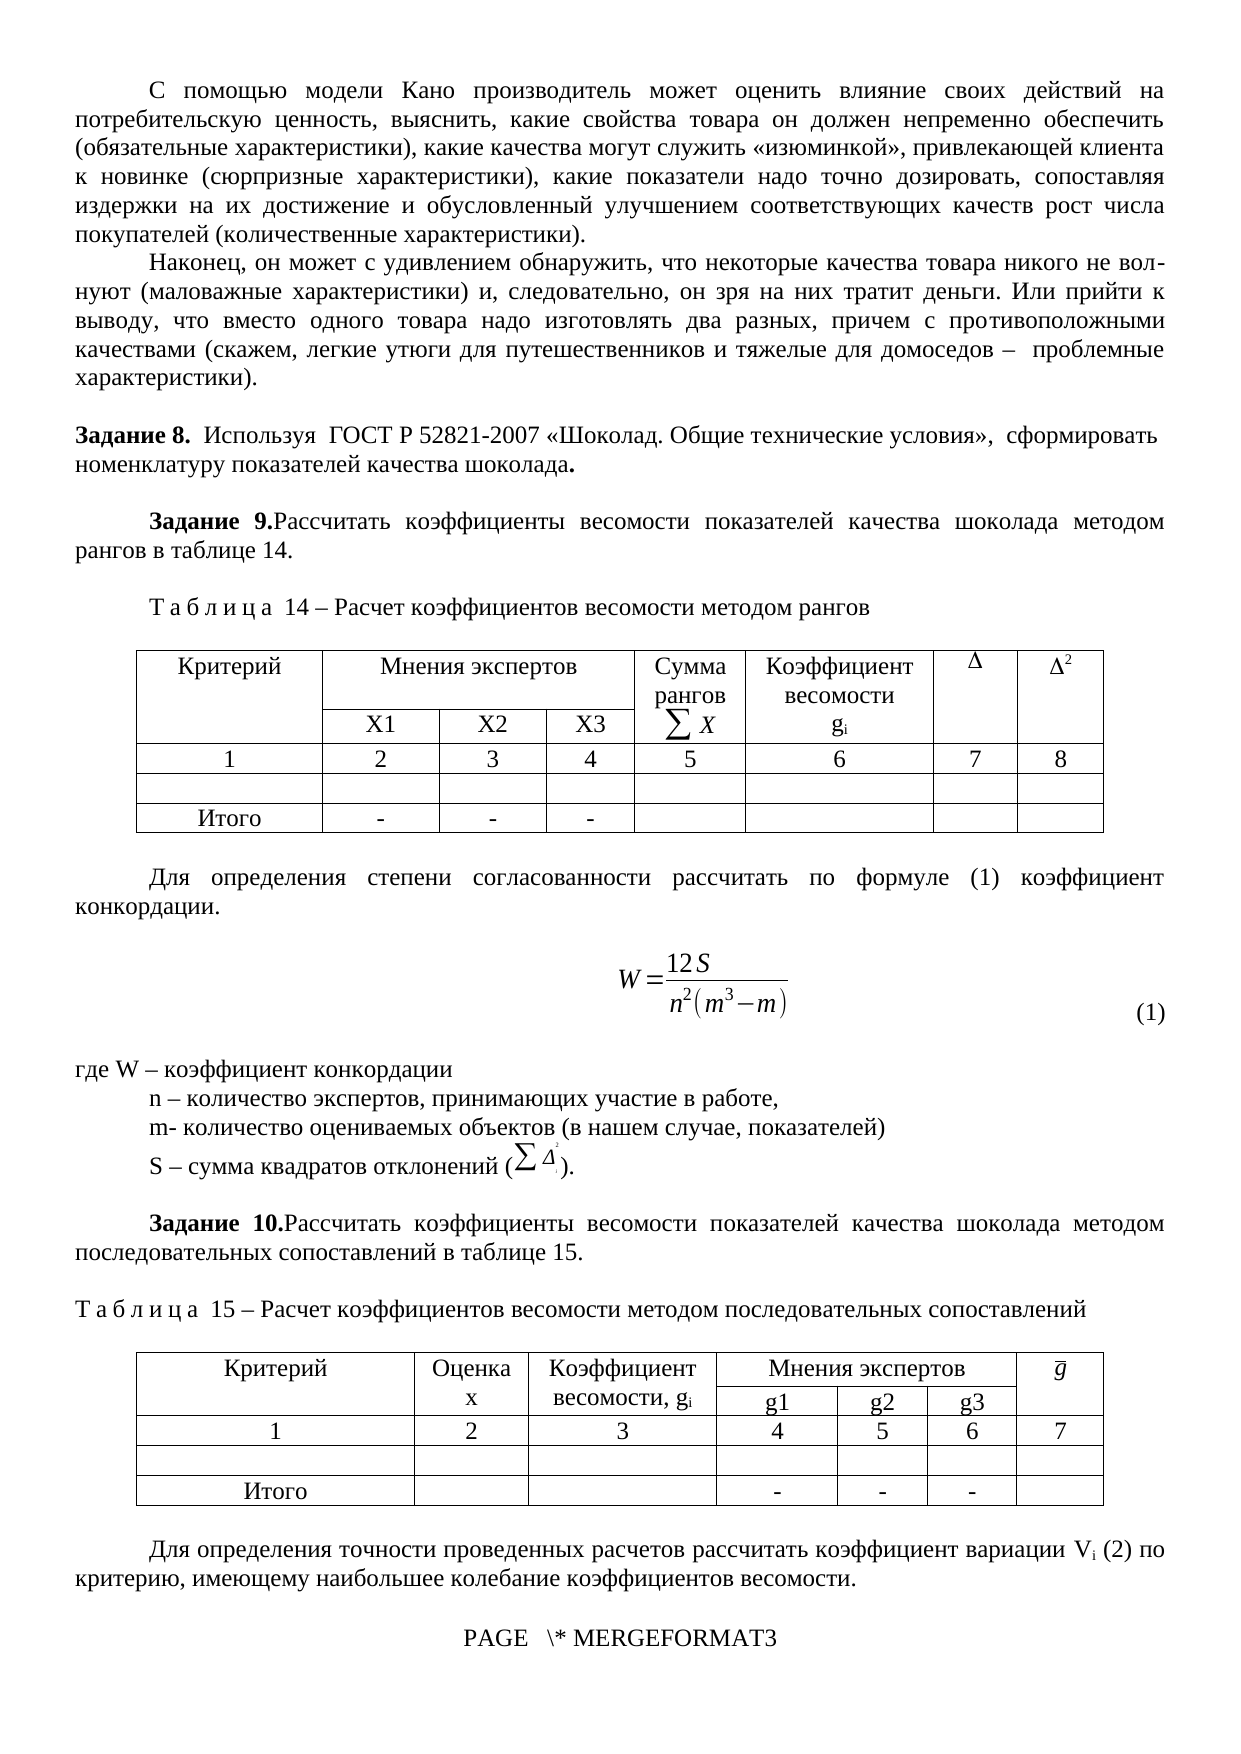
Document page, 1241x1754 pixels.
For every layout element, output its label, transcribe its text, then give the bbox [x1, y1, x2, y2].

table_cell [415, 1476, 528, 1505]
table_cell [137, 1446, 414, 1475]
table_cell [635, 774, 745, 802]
text S – сумма квадратов отклонений (). [75, 1141, 1165, 1179]
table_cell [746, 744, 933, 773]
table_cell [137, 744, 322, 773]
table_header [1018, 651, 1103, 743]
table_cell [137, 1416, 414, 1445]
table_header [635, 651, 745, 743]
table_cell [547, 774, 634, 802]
text Таблица 15 – Расчет коэффициентов весомости методом последовательных сопоставлений [75, 1294, 1165, 1323]
text где W – коэффициент конкордации [75, 1054, 1165, 1083]
text Наконец, он может с удивлением обнаружить, что некоторые качества товара никого не волнуют (маловажные характеристики) и, следовательно, он зря на них тратит деньги. Или прийти к выводу, что вместо одного товара надо изготовлять два разных, причем с противоположными качествами (скажем, легкие утюги для путешественников и тяжелые для домоседов – проблемные характеристики). [75, 247, 1165, 391]
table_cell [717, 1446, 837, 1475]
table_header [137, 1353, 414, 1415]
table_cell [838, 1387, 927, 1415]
text Для определения степени согласованности рассчитать по формуле (1) коэффициент конкордации. [75, 862, 1165, 919]
text n – количество экспертов, принимающих участие в работе, [75, 1083, 1165, 1112]
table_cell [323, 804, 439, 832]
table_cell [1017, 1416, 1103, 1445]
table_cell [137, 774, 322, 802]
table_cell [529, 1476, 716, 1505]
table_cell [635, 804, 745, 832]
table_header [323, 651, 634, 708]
text m- количество оцениваемых объектов (в нашем случае, показателей) [75, 1112, 1165, 1141]
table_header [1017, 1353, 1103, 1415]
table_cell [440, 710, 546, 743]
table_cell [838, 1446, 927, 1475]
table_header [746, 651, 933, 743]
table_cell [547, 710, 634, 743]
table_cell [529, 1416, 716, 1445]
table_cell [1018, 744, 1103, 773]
text Задание 8. Используя ГОСТ Р 52821-2007 «Шоколад. Общие технические условия», сформировать номенклатуру показателей качества шоколада. [75, 420, 1165, 477]
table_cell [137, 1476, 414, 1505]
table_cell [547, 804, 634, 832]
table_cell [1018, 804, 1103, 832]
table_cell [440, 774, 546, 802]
text (1) [75, 948, 1165, 1026]
text С помощью модели Кано производитель может оценить влияние своих действий на потребительскую ценность, выяснить, какие свойства товара он должен непременно обеспечить (обязательные характеристики), какие качества могут служить «изюминкой», привлекающей клиента к новинке (сюрпризные характеристики), какие показатели надо точно дозировать, сопоставляя издержки на их достижение и обусловленный улучшением соответствующих качеств рост числа покупателей (количественные характеристики). [75, 75, 1165, 247]
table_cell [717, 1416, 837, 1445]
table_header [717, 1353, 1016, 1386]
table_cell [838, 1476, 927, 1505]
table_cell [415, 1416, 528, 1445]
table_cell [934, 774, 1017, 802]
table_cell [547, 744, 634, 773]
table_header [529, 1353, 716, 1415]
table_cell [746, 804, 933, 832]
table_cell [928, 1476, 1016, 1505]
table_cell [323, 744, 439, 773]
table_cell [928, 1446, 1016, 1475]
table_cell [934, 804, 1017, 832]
text Задание 9.Рассчитать коэффициенты весомости показателей качества шоколада методом рангов в таблице 14. [75, 506, 1165, 564]
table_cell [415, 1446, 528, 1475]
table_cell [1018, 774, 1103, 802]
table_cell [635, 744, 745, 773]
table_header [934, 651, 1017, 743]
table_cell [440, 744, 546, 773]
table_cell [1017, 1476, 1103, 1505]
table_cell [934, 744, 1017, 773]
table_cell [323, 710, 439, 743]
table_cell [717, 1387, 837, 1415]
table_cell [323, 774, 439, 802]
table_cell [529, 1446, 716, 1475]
text Таблица 14 – Расчет коэффициентов весомости методом рангов [75, 592, 1165, 621]
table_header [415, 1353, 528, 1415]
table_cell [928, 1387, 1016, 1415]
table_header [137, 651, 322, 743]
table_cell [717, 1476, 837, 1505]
text Для определения точности проведенных расчетов рассчитать коэффициент вариации Vi (2) по критерию, имеющему наибольшее колебание коэффициентов весомости. [75, 1534, 1165, 1592]
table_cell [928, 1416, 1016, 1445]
text Задание 10.Рассчитать коэффициенты весомости показателей качества шоколада методом последовательных сопоставлений в таблице 15. [75, 1208, 1165, 1266]
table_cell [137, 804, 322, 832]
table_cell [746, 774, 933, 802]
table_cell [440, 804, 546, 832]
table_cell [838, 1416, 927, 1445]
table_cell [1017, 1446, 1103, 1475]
